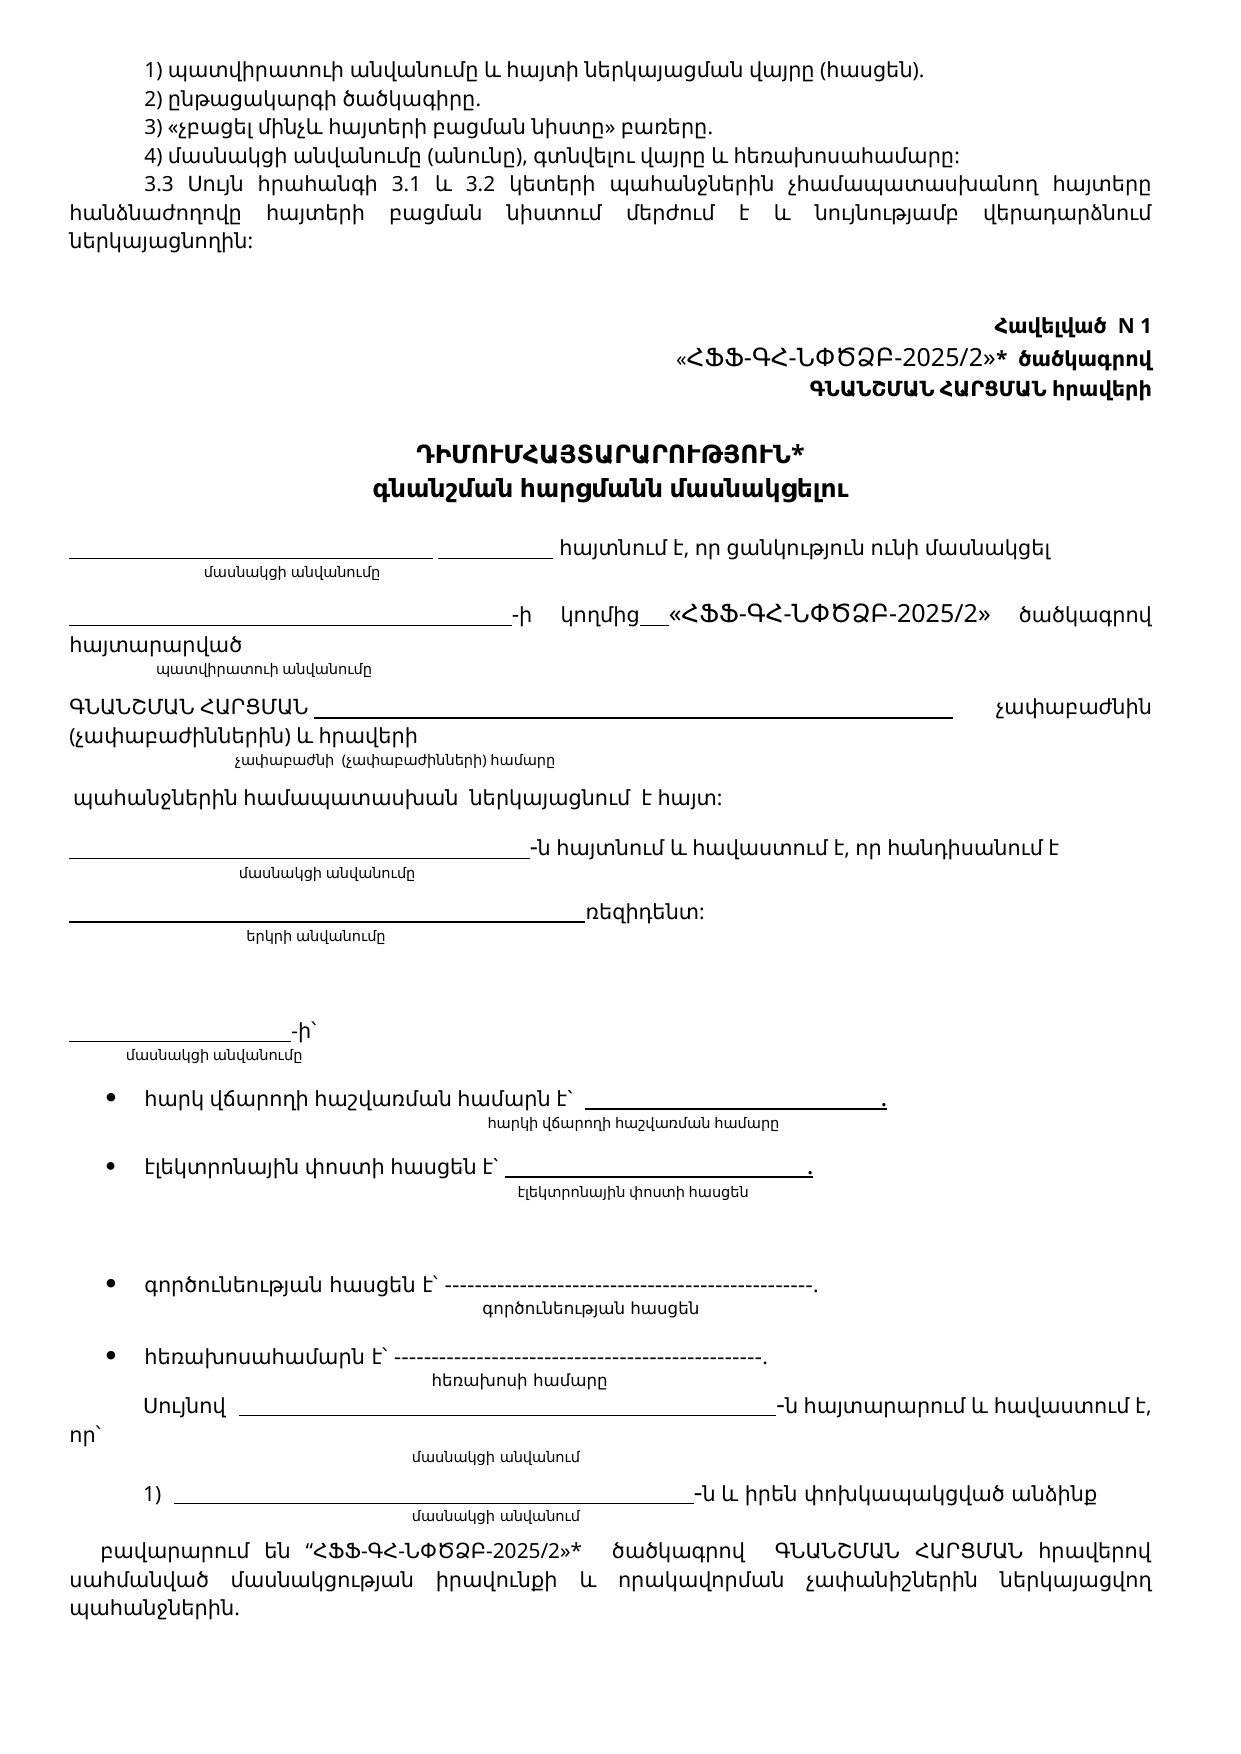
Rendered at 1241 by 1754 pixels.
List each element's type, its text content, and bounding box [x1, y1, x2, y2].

text գործունեության հասցեն [69, 1298, 1152, 1318]
text 4) մասնակցի անվանումը (անունը), գտնվելու վայրը և հեռախոսահամարը: [69, 141, 1152, 169]
text 2) ընթացակարգի ծածկագիրը. [69, 84, 1152, 112]
text 3) «չբացել մինչև հայտերի բացման նիստը» բառերը. [69, 112, 1152, 141]
text ռեզիդենտ: [69, 897, 1152, 925]
text մասնակցի անվանումը [69, 562, 1152, 596]
text էլեկտրոնային փոստի հասցեն [69, 1181, 1152, 1215]
text -ի կողմից «ՀՖՖ-ԳՀ-ՆՓԾՁԲ-2025/2» ծածկագրով հայտարարված [69, 596, 1152, 658]
text 1) պատվիրատուի անվանումը և հայտի ներկայացման վայրը (հասցեն). [69, 56, 1152, 84]
list հարկ վճարողի հաշվառման համարն է` . [107, 1079, 1152, 1113]
text մասնակցի անվանում [69, 1507, 1152, 1536]
text ԴԻՄՈՒՄՀԱՅՏԱՐԱՐՈՒԹՅՈՒՆ* [69, 436, 1152, 471]
text -ն հայտնում և հավաստում է, որ հանդիսանում է [69, 829, 1152, 863]
text երկրի անվանումը [69, 925, 1152, 959]
text պահանջներին համապատասխան ներկայացնում է հայտ: [69, 783, 1152, 812]
text 1) -ն և իրեն փոխկապակցված անձինք [69, 1478, 1152, 1507]
text ԳՆԱՆՇՄԱՆ ՀԱՐՑՄԱՆ չափաբաժնին (չափաբաժիններին) և հրավերի [69, 692, 1152, 749]
list էլեկտրոնային փոստի հասցեն է` . [107, 1147, 1152, 1181]
list գործունեության հասցեն է՝ -------------------------------------------------. [107, 1270, 1152, 1298]
text Սույնով -ն հայտարարում և հավաստում է, որ՝ [69, 1390, 1152, 1449]
text ԳՆԱՆՇՄԱՆ ՀԱՐՑՄԱՆ հրավերի [69, 374, 1152, 402]
text 3.3 Սույն հրահանգի 3.1 և 3.2 կետերի պահանջներին չհամապատասխանող հայտերը հանձնաժողովը հայտերի բացման նիստում մերժում է և նույնությամբ վերադարձնում ներկայացնողին: [69, 169, 1152, 254]
list հեռախոսահամարն է՝ -------------------------------------------------. [107, 1342, 1152, 1371]
text պատվիրատուի անվանումը [69, 658, 1152, 692]
text հայտնում է, որ ցանկություն ունի մասնակցել [69, 533, 1152, 562]
text մասնակցի անվանում [69, 1449, 1152, 1478]
text մասնակցի անվանումը [69, 1045, 1152, 1079]
text հեռախոսի համարը [69, 1371, 1152, 1390]
subtitle գնանշման հարցմանն մասնակցելու [69, 471, 1152, 504]
text Հավելված N 1 [69, 311, 1152, 340]
text հարկի վճարողի հաշվառման համարը [69, 1113, 1152, 1147]
text մասնակցի անվանումը [69, 863, 1152, 897]
text բավարարում են “ՀՖՖ-ԳՀ-ՆՓԾՁԲ-2025/2»* ծածկագրով ԳՆԱՆՇՄԱՆ ՀԱՐՑՄԱՆ հրավերով սահմանված մասնակցության իրավունքի և որակավորման չափանիշներին ներկայացվող պահանջներին. [69, 1536, 1152, 1622]
text -ի՝ [69, 1017, 1152, 1045]
text «ՀՖՖ-ԳՀ-ՆՓԾՁԲ-2025/2»* ծածկագրով [69, 340, 1152, 374]
text չափաբաժնի (չափաբաժինների) համարը [69, 749, 1152, 783]
